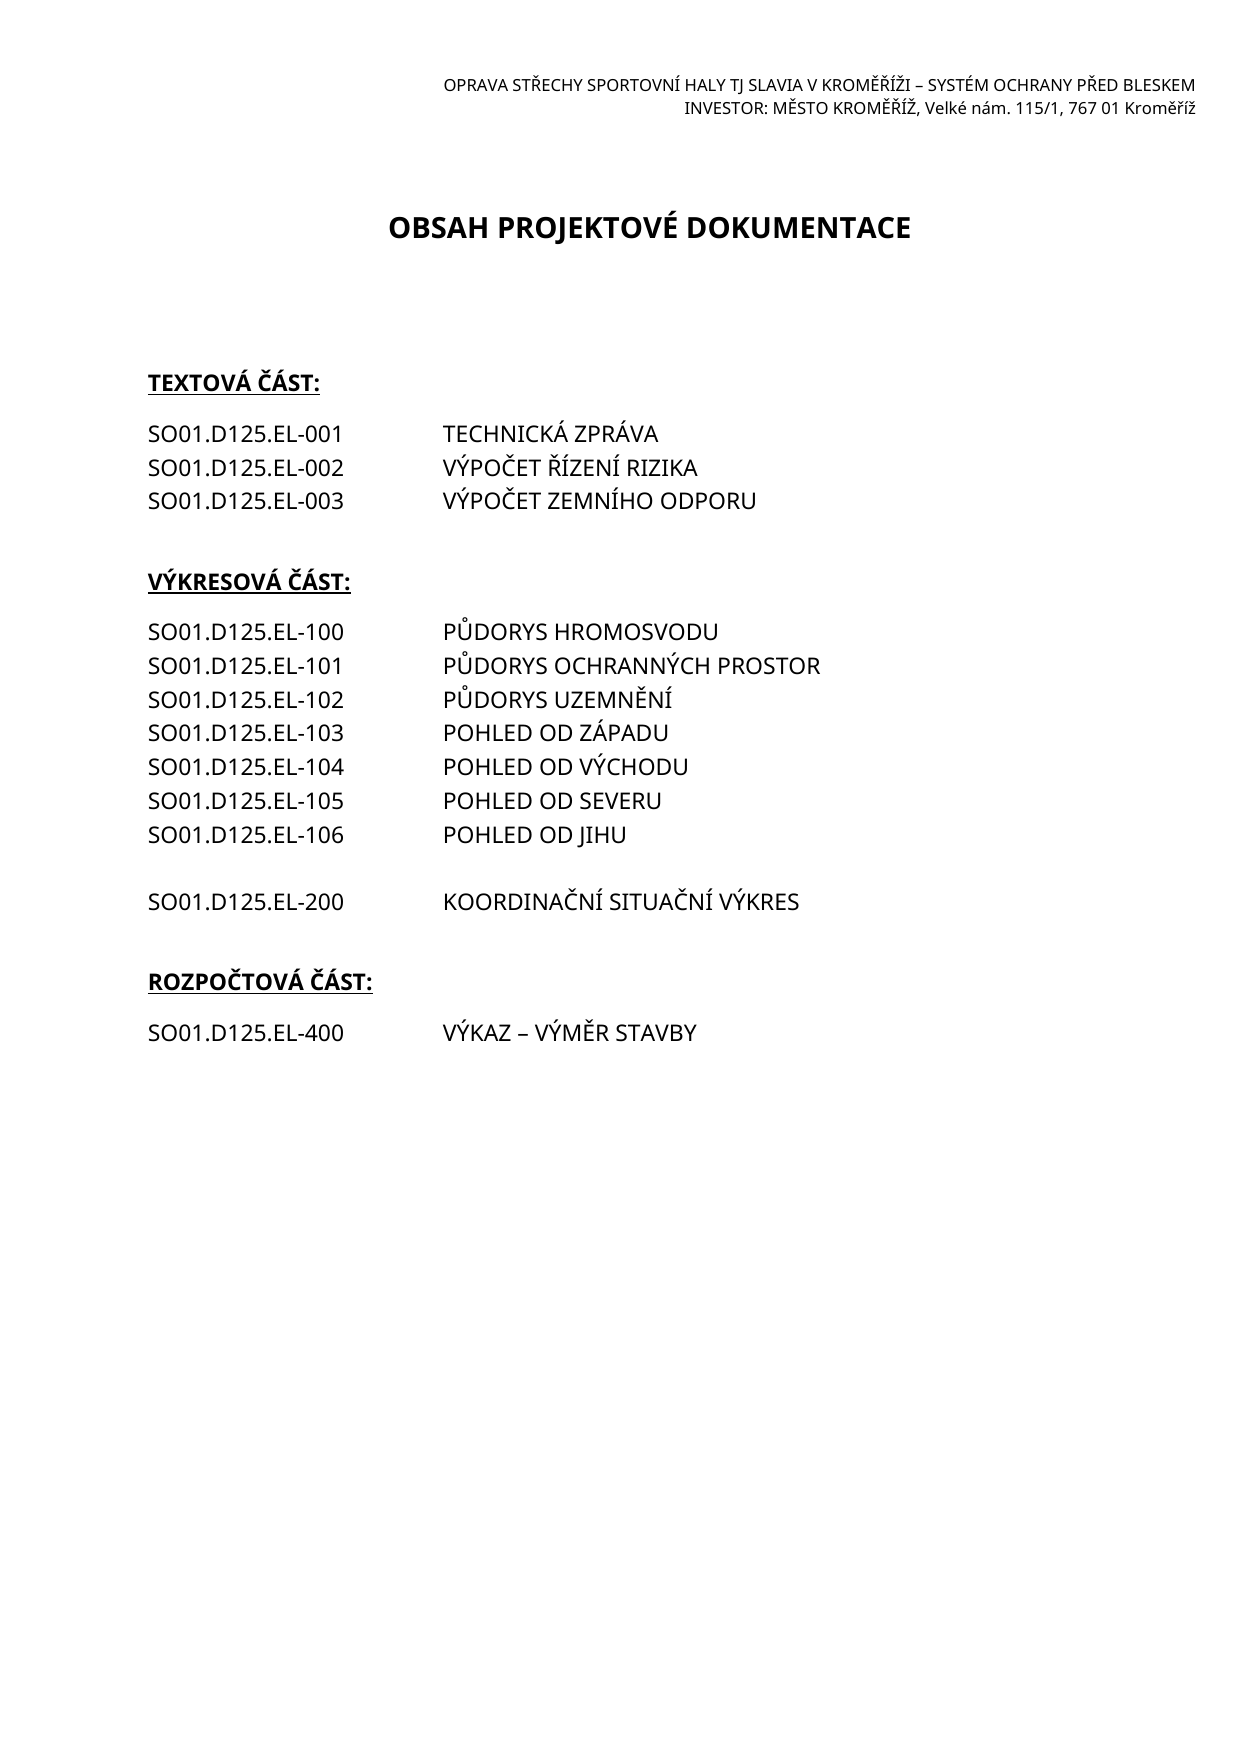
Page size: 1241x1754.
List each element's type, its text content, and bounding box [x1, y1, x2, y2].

text TEXTOVÁ ČÁST: [148, 367, 1152, 399]
text SO01.D125.EL-400 VÝKAZ – VÝMĚR STAVBY [148, 1017, 1152, 1048]
text VÝKRESOVÁ ČÁST: [148, 566, 1152, 597]
text SO01.D125.EL-100 PŮDORYS HROMOSVODU SO01.D125.EL-101 PŮDORYS OCHRANNÝCH PROSTOR SO01.D125.EL-102 PŮDORYS UZEMNĚNÍ SO01.D125.EL-103 POHLED OD ZÁPADU SO01.D125.EL-104 POHLED OD VÝCHODU SO01.D125.EL-105 POHLED OD SEVERU SO01.D125.EL-106 POHLED OD JIHU SO01.D125.EL-200 KOORDINAČNÍ SITUAČNÍ VÝKRES [148, 616, 1152, 947]
text OBSAH PROJEKTOVÉ DOKUMENTACE [148, 207, 1152, 247]
text SO01.D125.EL-001 TECHNICKÁ ZPRÁVA SO01.D125.EL-002 VÝPOČET ŘÍZENÍ RIZIKA SO01.D125.EL-003 VÝPOČET ZEMNÍHO ODPORU [148, 418, 1152, 547]
text ROZPOČTOVÁ ČÁST: [148, 966, 1152, 998]
